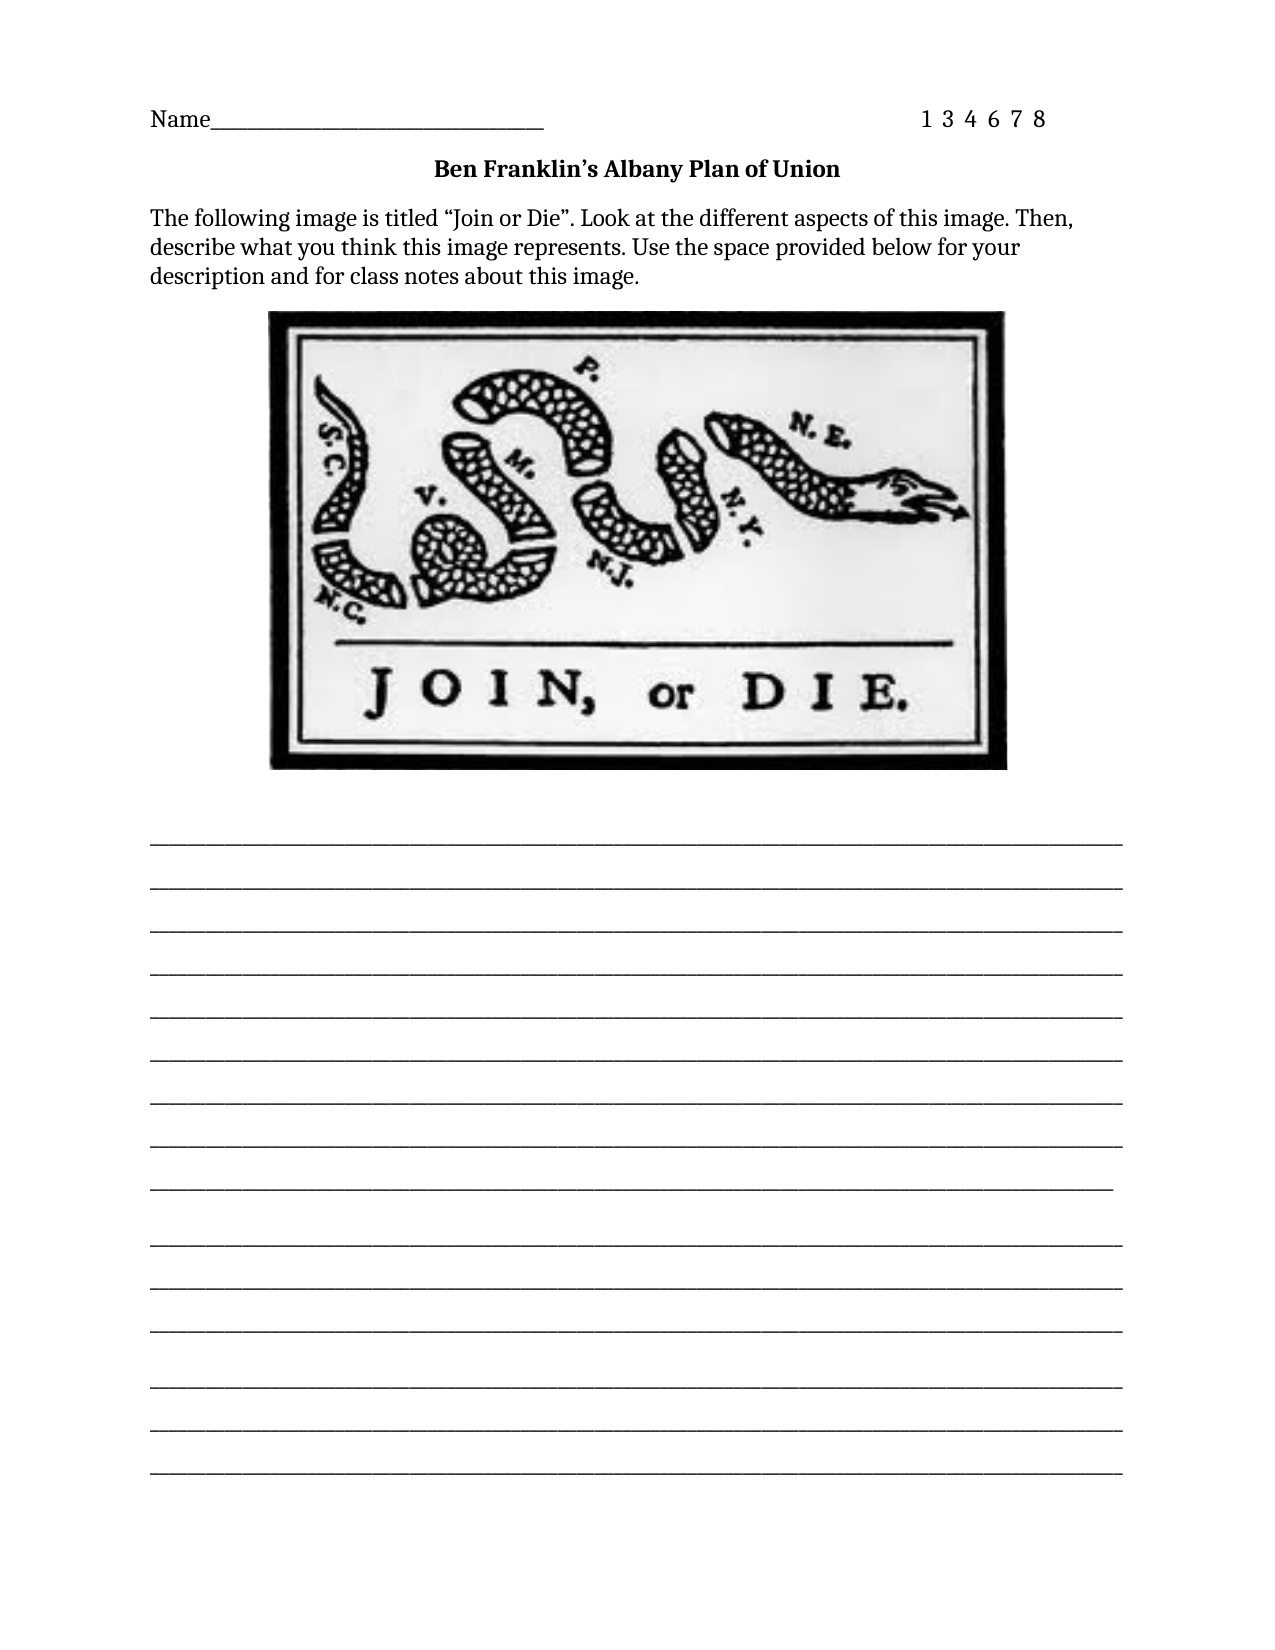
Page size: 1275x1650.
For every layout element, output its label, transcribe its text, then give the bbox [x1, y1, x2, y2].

text The following image is titled “Join or Die”. Look at the different aspects of this image. Then, describe what you think this image represents. Use the space provided below for your description and for class notes about this image. [150, 204, 1125, 290]
text ___________________________________________________________________________________________________________________________________________________________________________________________________________________________________________________________________________________________________________________________ [150, 1222, 1125, 1337]
picture [268, 311, 1008, 770]
text ________________________________________________________________________________________________________________________________________________________________________________________________________________________________________________________________________________________________________________________________________________________________________________________________________________________________________________________________________________________________________________________________________________________________________________________________________________________________________________________________________________________________________________________________________________________________________________________________________________________________________________________________________________________________________________________________________________________________________________ [150, 410, 1125, 1195]
text Name____________________________________ 1 3 4 6 7 8 [150, 105, 1125, 134]
text ___________________________________________________________________________________________________________________________________________________________________________________________________________________________________________________________________________________________________________________________ [150, 1364, 1125, 1479]
text Ben Franklin’s Albany Plan of Union [150, 154, 1125, 183]
